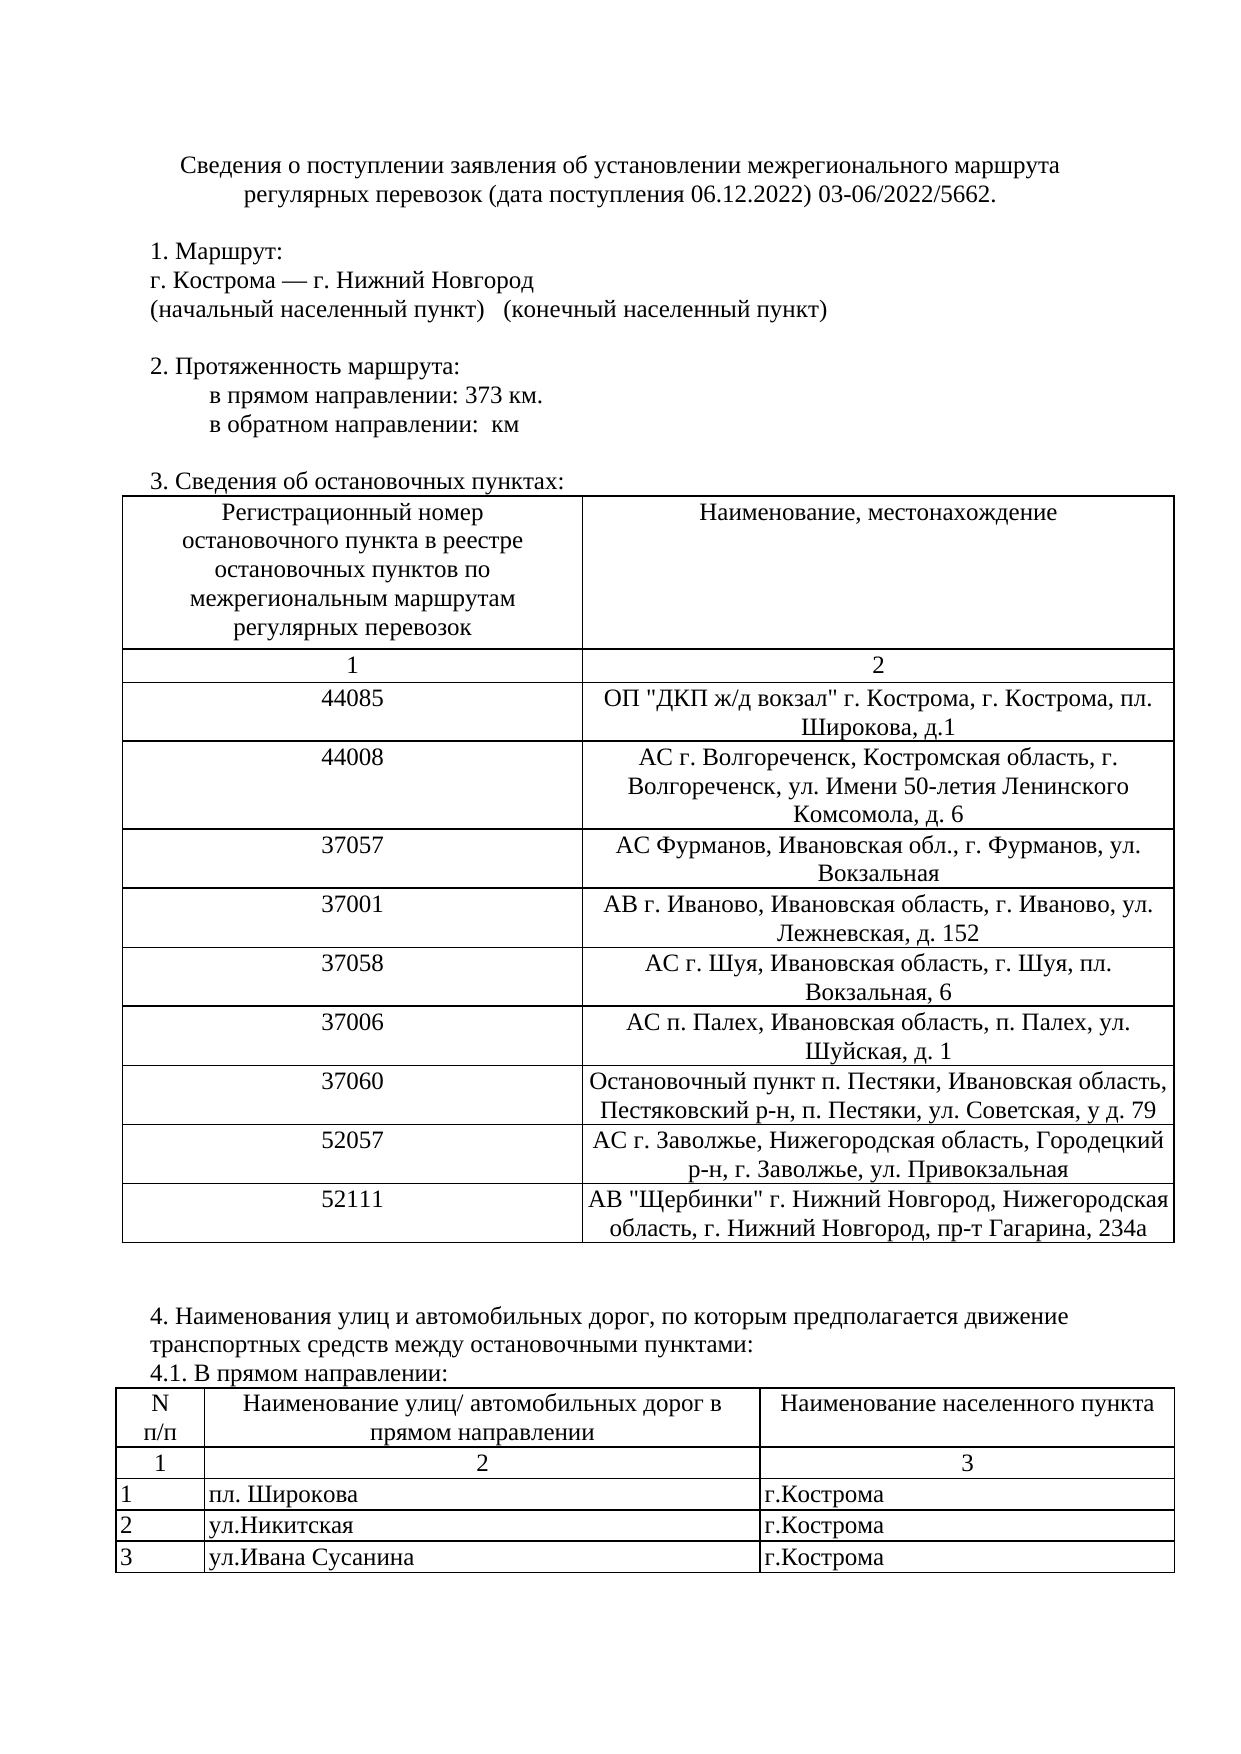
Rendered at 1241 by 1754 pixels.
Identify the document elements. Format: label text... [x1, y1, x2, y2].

table_cell 37057 [123, 830, 582, 887]
table_cell АС г. Волгореченск, Костромская область, г. Волгореченск, ул. Имени 50-летия Ленинского Комсомола, д. 6 [583, 742, 1173, 828]
table_cell 2 [583, 650, 1173, 681]
table_cell 3 [117, 1542, 204, 1572]
table_cell 37001 [123, 889, 582, 946]
table_cell АС п. Палех, Ивановская область, п. Палех, ул. Шуйская, д. 1 [583, 1007, 1173, 1064]
table_cell 37006 [123, 1007, 582, 1064]
table_cell ОП "ДКП ж/д вокзал" г. Кострома, г. Кострома, пл. Широкова, д.1 [583, 683, 1173, 740]
table_cell ул.Ивана Сусанина [205, 1542, 759, 1572]
table_cell АВ "Щербинки" г. Нижний Новгород, Нижегородская область, г. Нижний Новгород, пр-т Гагарина, 234а [583, 1184, 1173, 1242]
text 2. Протяженность маршрута: [150, 351, 1090, 380]
table_cell 1 [117, 1479, 204, 1509]
text Сведения о поступлении заявления об установлении межрегионального маршрута регулярных перевозок (дата поступления 06.12.2022) 03-06/2022/5662. [150, 150, 1090, 207]
text в прямом направлении: 373 км. [150, 380, 1090, 409]
table_cell г.Кострома [761, 1511, 1174, 1540]
table_cell г.Кострома [761, 1542, 1174, 1572]
table_cell 52111 [123, 1184, 582, 1242]
table_header N п/п [117, 1389, 204, 1446]
text 1. Маршрут: [150, 236, 1090, 265]
table_cell АС г. Шуя, Ивановская область, г. Шуя, пл. Вокзальная, 6 [583, 948, 1173, 1005]
table_header Наименование населенного пункта [761, 1389, 1174, 1446]
table_cell 37058 [123, 948, 582, 1005]
table_cell 2 [205, 1448, 759, 1477]
table_cell 2 [117, 1511, 204, 1540]
table_cell пл. Широкова [205, 1479, 759, 1509]
table_cell 44008 [123, 742, 582, 828]
table_cell 1 [117, 1448, 204, 1477]
table_cell 37060 [123, 1066, 582, 1123]
table_cell АВ г. Иваново, Ивановская область, г. Иваново, ул. Лежневская, д. 152 [583, 889, 1173, 946]
text 4. Наименования улиц и автомобильных дорог, по которым предполагается движение транспортных средств между остановочными пунктами: [150, 1301, 1090, 1358]
table_header Наименование улиц/ автомобильных дорог в прямом направлении [205, 1389, 759, 1446]
table_header Наименование, местонахождение [583, 497, 1173, 648]
table_cell ул.Никитская [205, 1511, 759, 1540]
table_header Регистрационный номер остановочного пункта в реестре остановочных пунктов по межрегиональным маршрутам регулярных перевозок [123, 497, 582, 648]
text в обратном направлении: км [150, 409, 1090, 437]
table_cell 52057 [123, 1125, 582, 1183]
text г. Кострома — г. Нижний Новгород [150, 265, 1090, 294]
table_cell АС Фурманов, Ивановская обл., г. Фурманов, ул. Вокзальная [583, 830, 1173, 887]
table_cell г.Кострома [761, 1479, 1174, 1509]
text 3. Сведения об остановочных пунктах: [150, 466, 1090, 495]
table_cell Остановочный пункт п. Пестяки, Ивановская область, Пестяковский р-н, п. Пестяки, ул. Советская, у д. 79 [583, 1066, 1173, 1123]
table_cell 3 [761, 1448, 1174, 1477]
text 4.1. В прямом направлении: [150, 1358, 1090, 1387]
text (начальный населенный пункт) (конечный населенный пункт) [150, 294, 1090, 322]
table_cell 1 [123, 650, 582, 681]
table_cell АС г. Заволжье, Нижегородская область, Городецкий р-н, г. Заволжье, ул. Привокзальная [583, 1125, 1173, 1183]
table_cell 44085 [123, 683, 582, 740]
